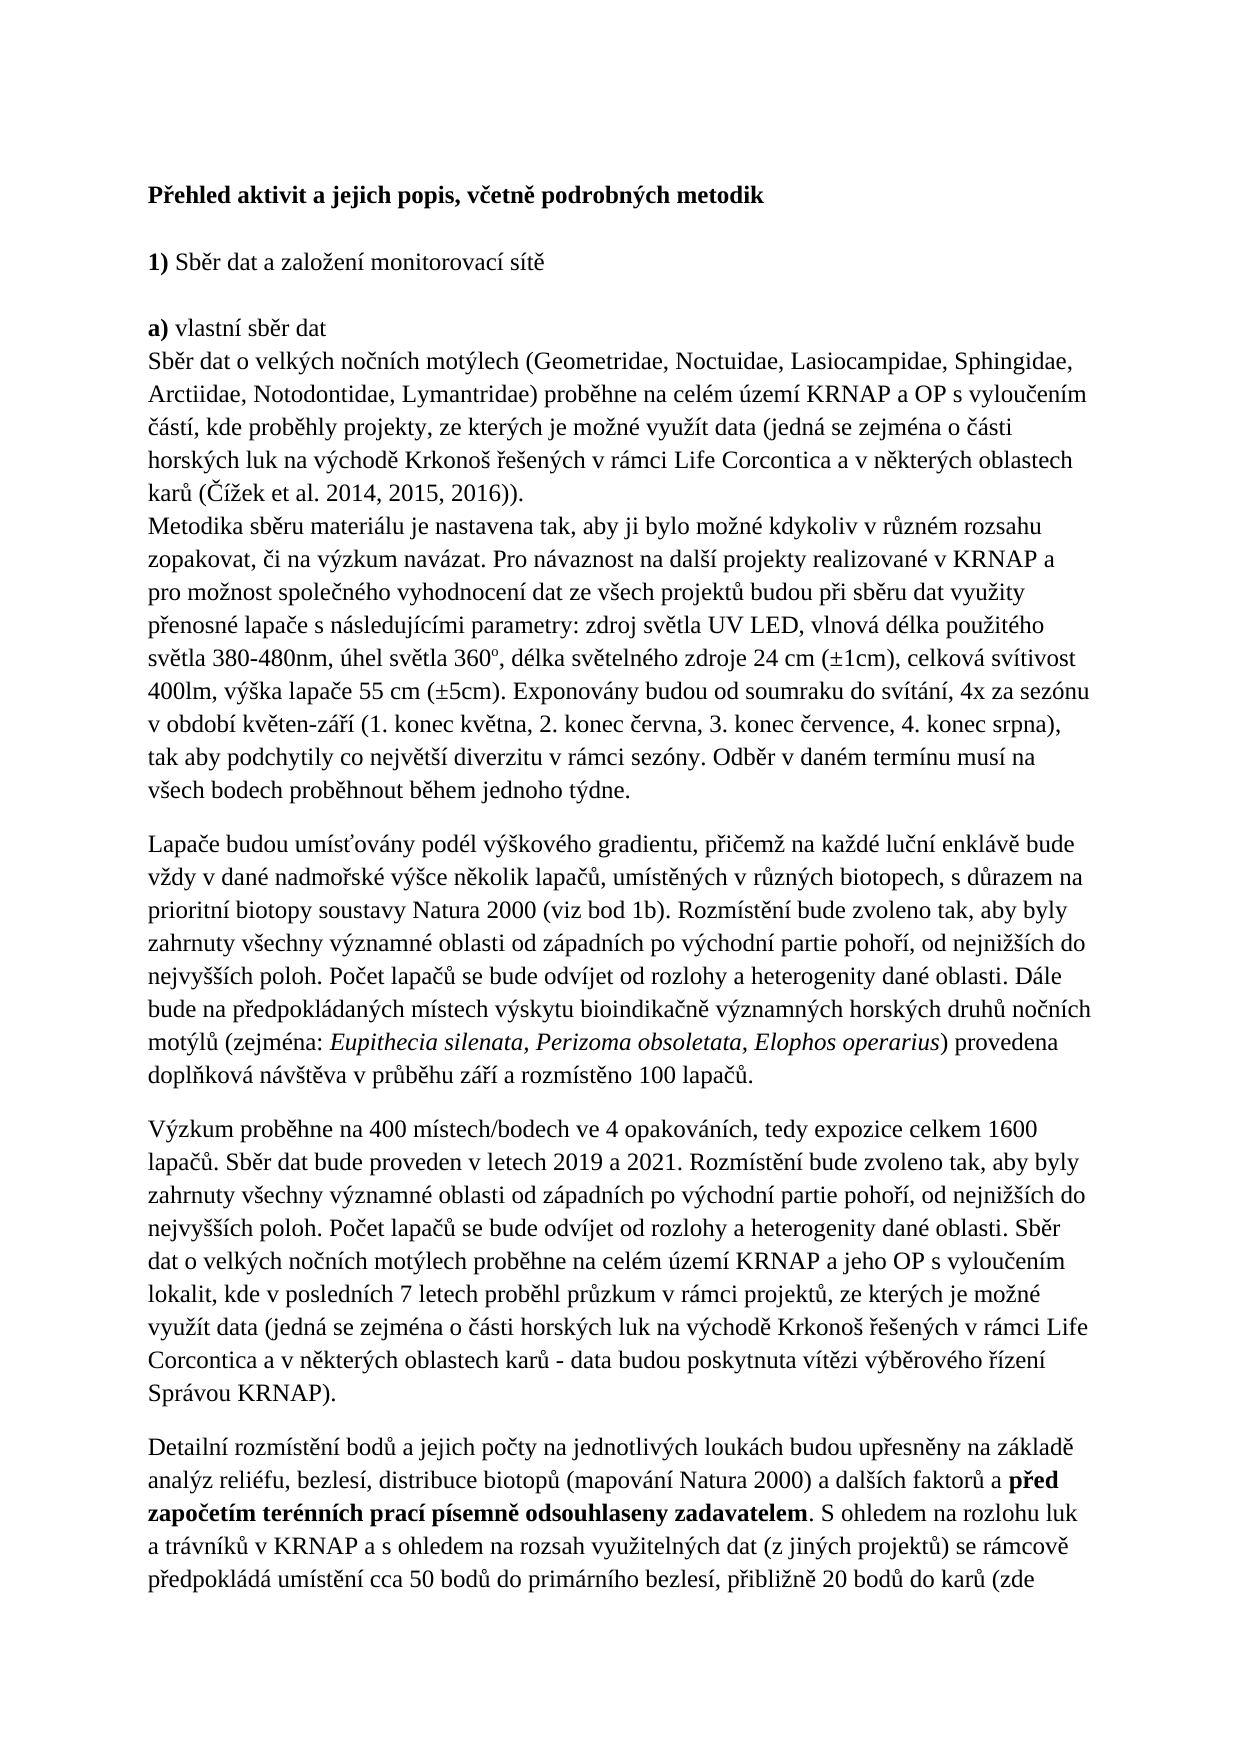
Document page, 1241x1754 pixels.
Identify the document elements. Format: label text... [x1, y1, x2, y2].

text Výzkum proběhne na 400 místech/bodech ve 4 opakováních, tedy expozice celkem 1600 lapačů. Sběr dat bude proveden v letech 2019 a 2021. Rozmístění bude zvoleno tak, aby byly zahrnuty všechny významné oblasti od západních po východní partie pohoří, od nejnižších do nejvyšších poloh. Počet lapačů se bude odvíjet od rozlohy a heterogenity dané oblasti. Sběr dat o velkých nočních motýlech proběhne na celém území KRNAP a jeho OP s vyloučením lokalit, kde v posledních 7 letech proběhl průzkum v rámci projektů, ze kterých je možné využít data (jedná se zejména o části horských luk na východě Krkonoš řešených v rámci Life Corcontica a v některých oblastech karů - data budou poskytnuta vítězi výběrového řízení Správou KRNAP). [148, 1114, 1093, 1407]
text Lapače budou umísťovány podél výškového gradientu, přičemž na každé luční enklávě bude vždy v dané nadmořské výšce několik lapačů, umístěných v různých biotopech, s důrazem na prioritní biotopy soustavy Natura 2000 (viz bod 1b). Rozmístění bude zvoleno tak, aby byly zahrnuty všechny významné oblasti od západních po východní partie pohoří, od nejnižších do nejvyšších poloh. Počet lapačů se bude odvíjet od rozlohy a heterogenity dané oblasti. Dále bude na předpokládaných místech výskytu bioindikačně významných horských druhů nočních motýlů (zejména: Eupithecia silenata, Perizoma obsoletata, Elophos operarius) provedena doplňková návštěva v průběhu září a rozmístěno 100 lapačů. [148, 829, 1093, 1089]
text 1) Sběr dat a založení monitorovací sítě [148, 247, 1093, 275]
text Metodika sběru materiálu je nastavena tak, aby ji bylo možné kdykoliv v různém rozsahu zopakovat, či na výzkum navázat. Pro návaznost na další projekty realizované v KRNAP a pro možnost společného vyhodnocení dat ze všech projektů budou při sběru dat využity přenosné lapače s následujícími parametry: zdroj světla UV LED, vlnová délka použitého světla 380-480nm, úhel světla 360o, délka světelného zdroje 24 cm (±1cm), celková svítivost 400lm, výška lapače 55 cm (±5cm). Exponovány budou od soumraku do svítání, 4x za sezónu v období květen-září (1. konec května, 2. konec června, 3. konec července, 4. konec srpna), tak aby podchytily co největší diverzitu v rámci sezóny. Odběr v daném termínu musí na všech bodech proběhnout během jednoho týdne. [148, 511, 1093, 804]
text a) vlastní sběr dat [148, 313, 1093, 341]
text Přehled aktivit a jejich popis, včetně podrobných metodik [148, 181, 1093, 209]
text Sběr dat o velkých nočních motýlech (Geometridae, Noctuidae, Lasiocampidae, Sphingidae, Arctiidae, Notodontidae, Lymantridae) proběhne na celém území KRNAP a OP s vyloučením částí, kde proběhly projekty, ze kterých je možné využít data (jedná se zejména o části horských luk na východě Krkonoš řešených v rámci Life Corcontica a v některých oblastech karů (Čížek et al. 2014, 2015, 2016)). [148, 346, 1093, 507]
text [148, 1432, 1093, 1593]
